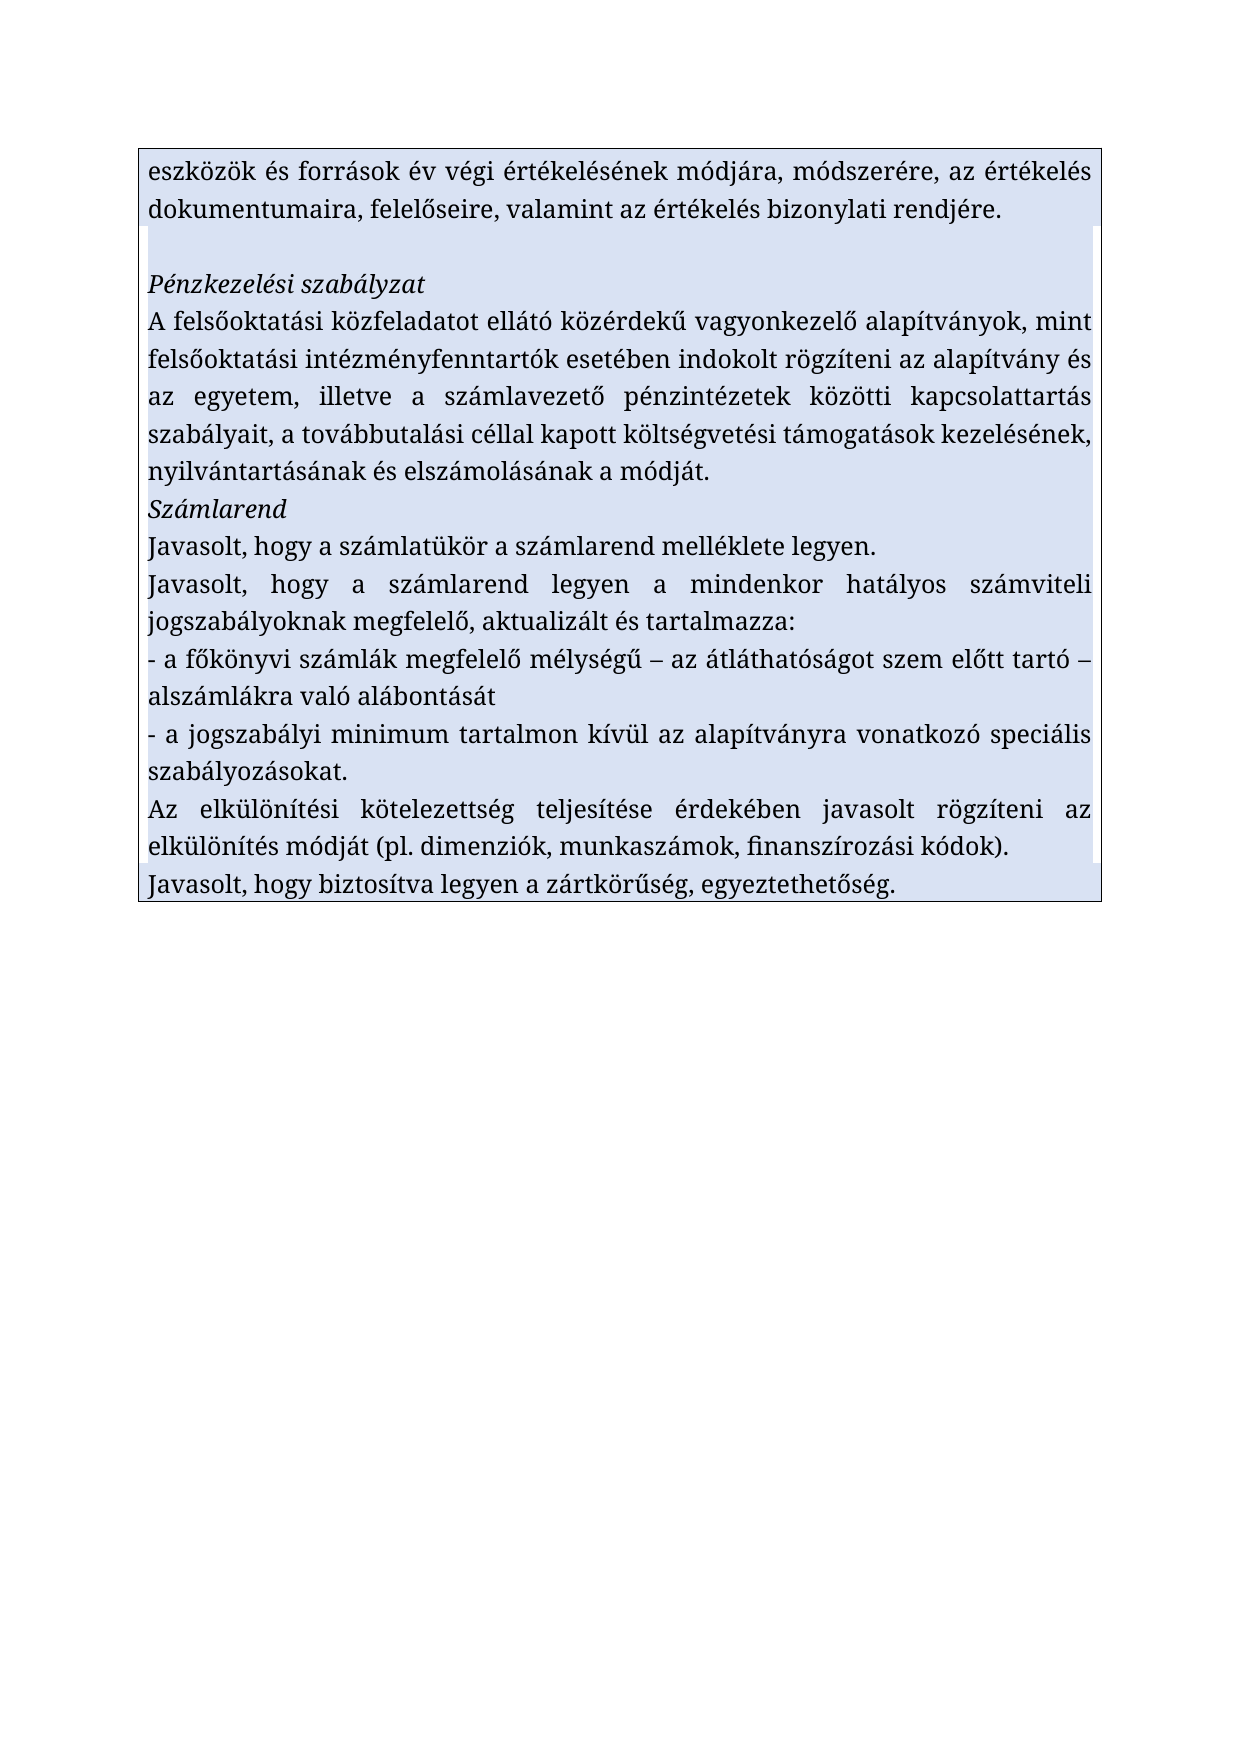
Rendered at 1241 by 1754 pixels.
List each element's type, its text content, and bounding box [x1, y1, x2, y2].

text Javasolt, hogy biztosítva legyen a zártkörűség, egyeztethetőség. [139, 860, 1101, 901]
text Az elkülönítési kötelezettség teljesítése érdekében javasolt rögzíteni az elkülönítés módját (pl. dimenziók, munkaszámok, finanszírozási kódok). [148, 788, 1093, 860]
text Javasolt, hogy a számlarend legyen a mindenkor hatályos számviteli jogszabályoknak megfelelő, aktualizált és tartalmazza: [148, 563, 1093, 638]
text Számlarend [148, 488, 1093, 526]
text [139, 149, 1101, 226]
text - a főkönyvi számlák megfelelő mélységű – az átláthatóságot szem előtt tartó – alszámlákra való alábontását [148, 638, 1093, 713]
text Pénzkezelési szabályzat [148, 263, 1093, 301]
text - a jogszabályi minimum tartalmon kívül az alapítványra vonatkozó speciális szabályozásokat. [148, 713, 1093, 788]
text A felsőoktatási közfeladatot ellátó közérdekű vagyonkezelő alapítványok, mint felsőoktatási intézményfenntartók esetében indokolt rögzíteni az alapítvány és az egyetem, illetve a számlavezető pénzintézetek közötti kapcsolattartás szabályait, a továbbutalási céllal kapott költségvetési támogatások kezelésének, nyilvántartásának és elszámolásának a módját. [148, 301, 1093, 488]
text Javasolt, hogy a számlatükör a számlarend melléklete legyen. [148, 526, 1093, 563]
